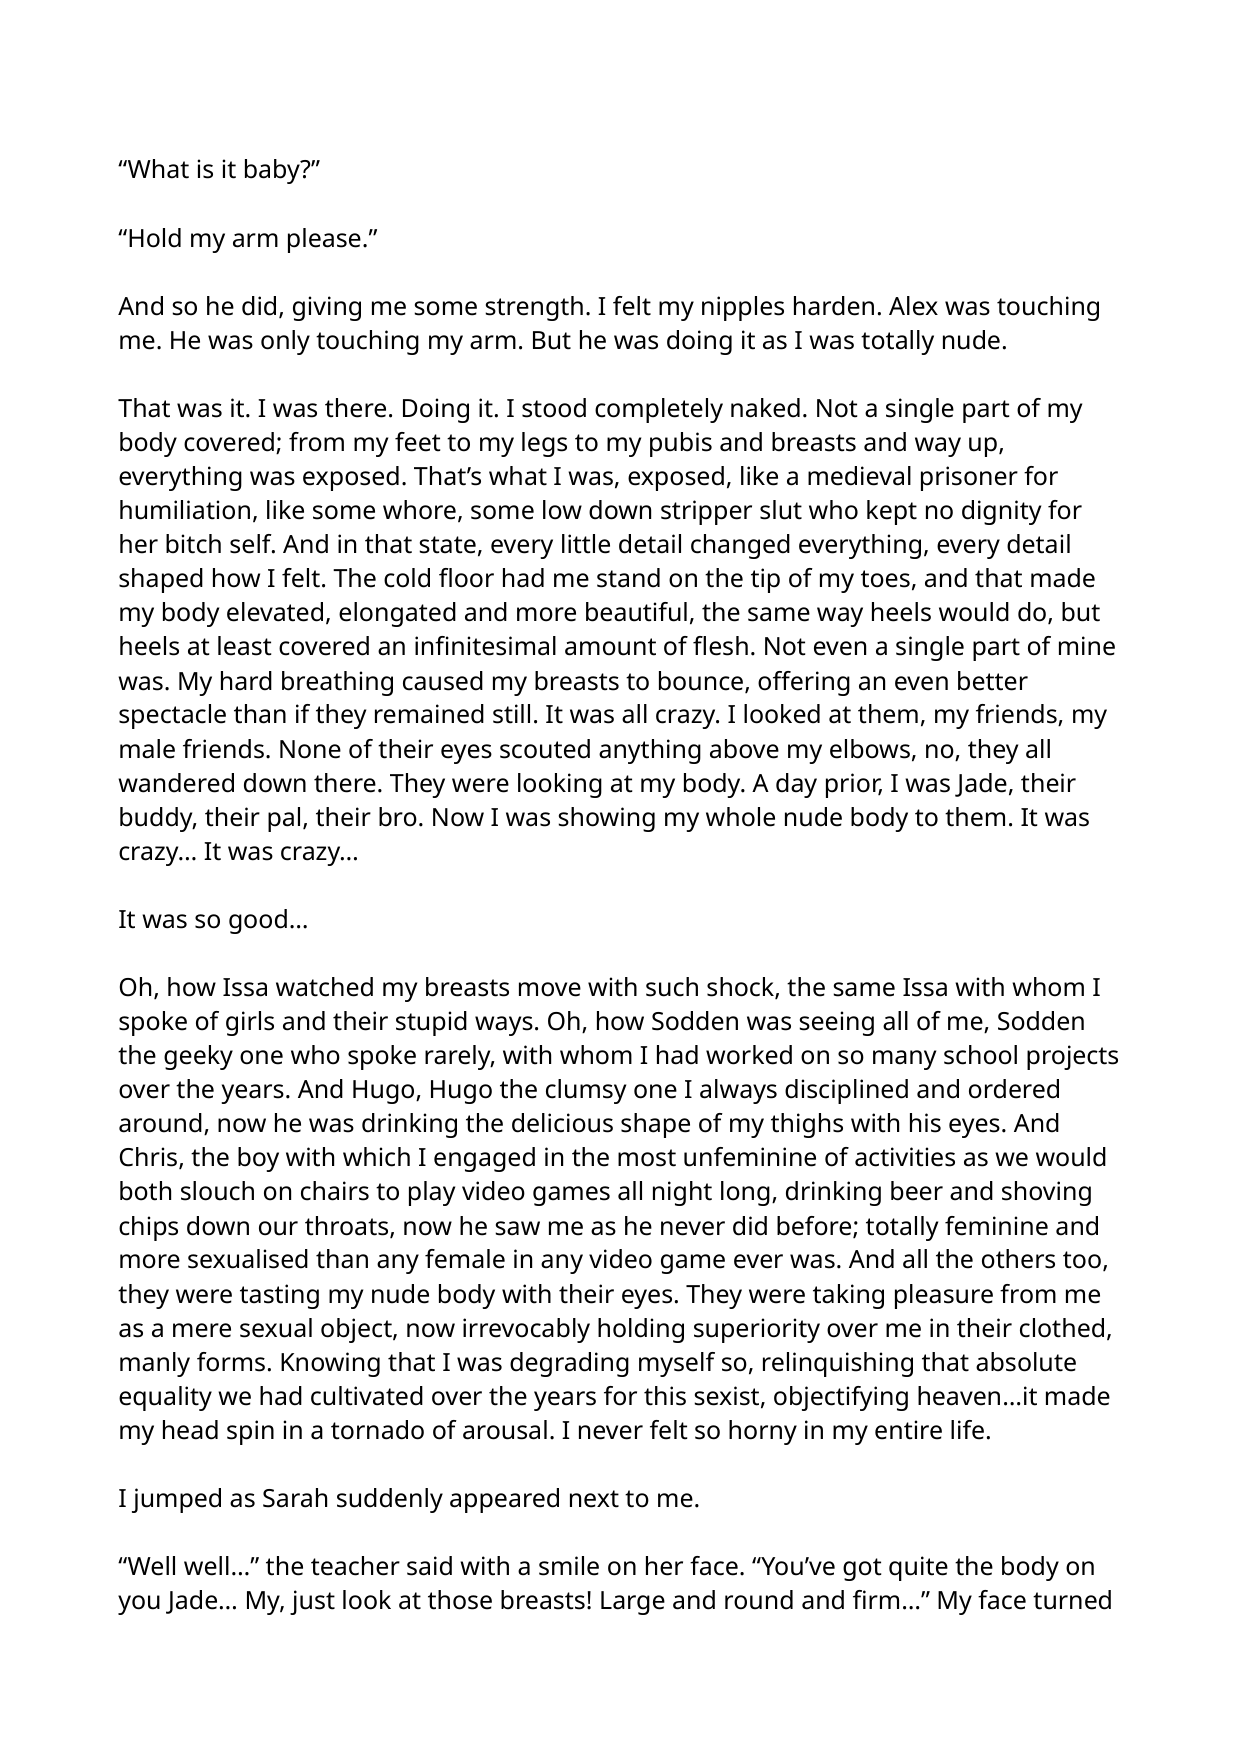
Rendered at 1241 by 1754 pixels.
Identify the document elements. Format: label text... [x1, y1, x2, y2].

text “Hold my arm please.” [118, 220, 1122, 254]
text I jumped as Sarah suddenly appeared next to me. [118, 1481, 1122, 1515]
text It was so good… [118, 902, 1122, 936]
text “What is it baby?” [118, 152, 1122, 186]
text Oh, how Issa watched my breasts move with such shock, the same Issa with whom I spoke of girls and their stupid ways. Oh, how Sodden was seeing all of me, Sodden the geeky one who spoke rarely, with whom I had worked on so many school projects over the years. And Hugo, Hugo the clumsy one I always disciplined and ordered around, now he was drinking the delicious shape of my thighs with his eyes. And Chris, the boy with which I engaged in the most unfeminine of activities as we would both slouch on chairs to play video games all night long, drinking beer and shoving chips down our throats, now he saw me as he never did before; totally feminine and more sexualised than any female in any video game ever was. And all the others too, they were tasting my nude body with their eyes. They were taking pleasure from me as a mere sexual object, now irrevocably holding superiority over me in their clothed, manly forms. Knowing that I was degrading myself so, relinquishing that absolute equality we had cultivated over the years for this sexist, objectifying heaven…it made my head spin in a tornado of arousal. I never felt so horny in my entire life. [118, 970, 1122, 1447]
text That was it. I was there. Doing it. I stood completely naked. Not a single part of my body covered; from my feet to my legs to my pubis and breasts and way up, everything was exposed. That’s what I was, exposed, like a medieval prisoner for humiliation, like some whore, some low down stripper slut who kept no dignity for her bitch self. And in that state, every little detail changed everything, every detail shaped how I felt. The cold floor had me stand on the tip of my toes, and that made my body elevated, elongated and more beautiful, the same way heels would do, but heels at least covered an infinitesimal amount of flesh. Not even a single part of mine was. My hard breathing caused my breasts to bounce, offering an even better spectacle than if they remained still. It was all crazy. I looked at them, my friends, my male friends. None of their eyes scouted anything above my elbows, no, they all wandered down there. They were looking at my body. A day prior, I was Jade, their buddy, their pal, their bro. Now I was showing my whole nude body to them. It was crazy… It was crazy… [118, 391, 1122, 867]
text And so he did, giving me some strength. I felt my nipples harden. Alex was touching me. He was only touching my arm. But he was doing it as I was totally nude. [118, 288, 1122, 357]
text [118, 1549, 1122, 1617]
